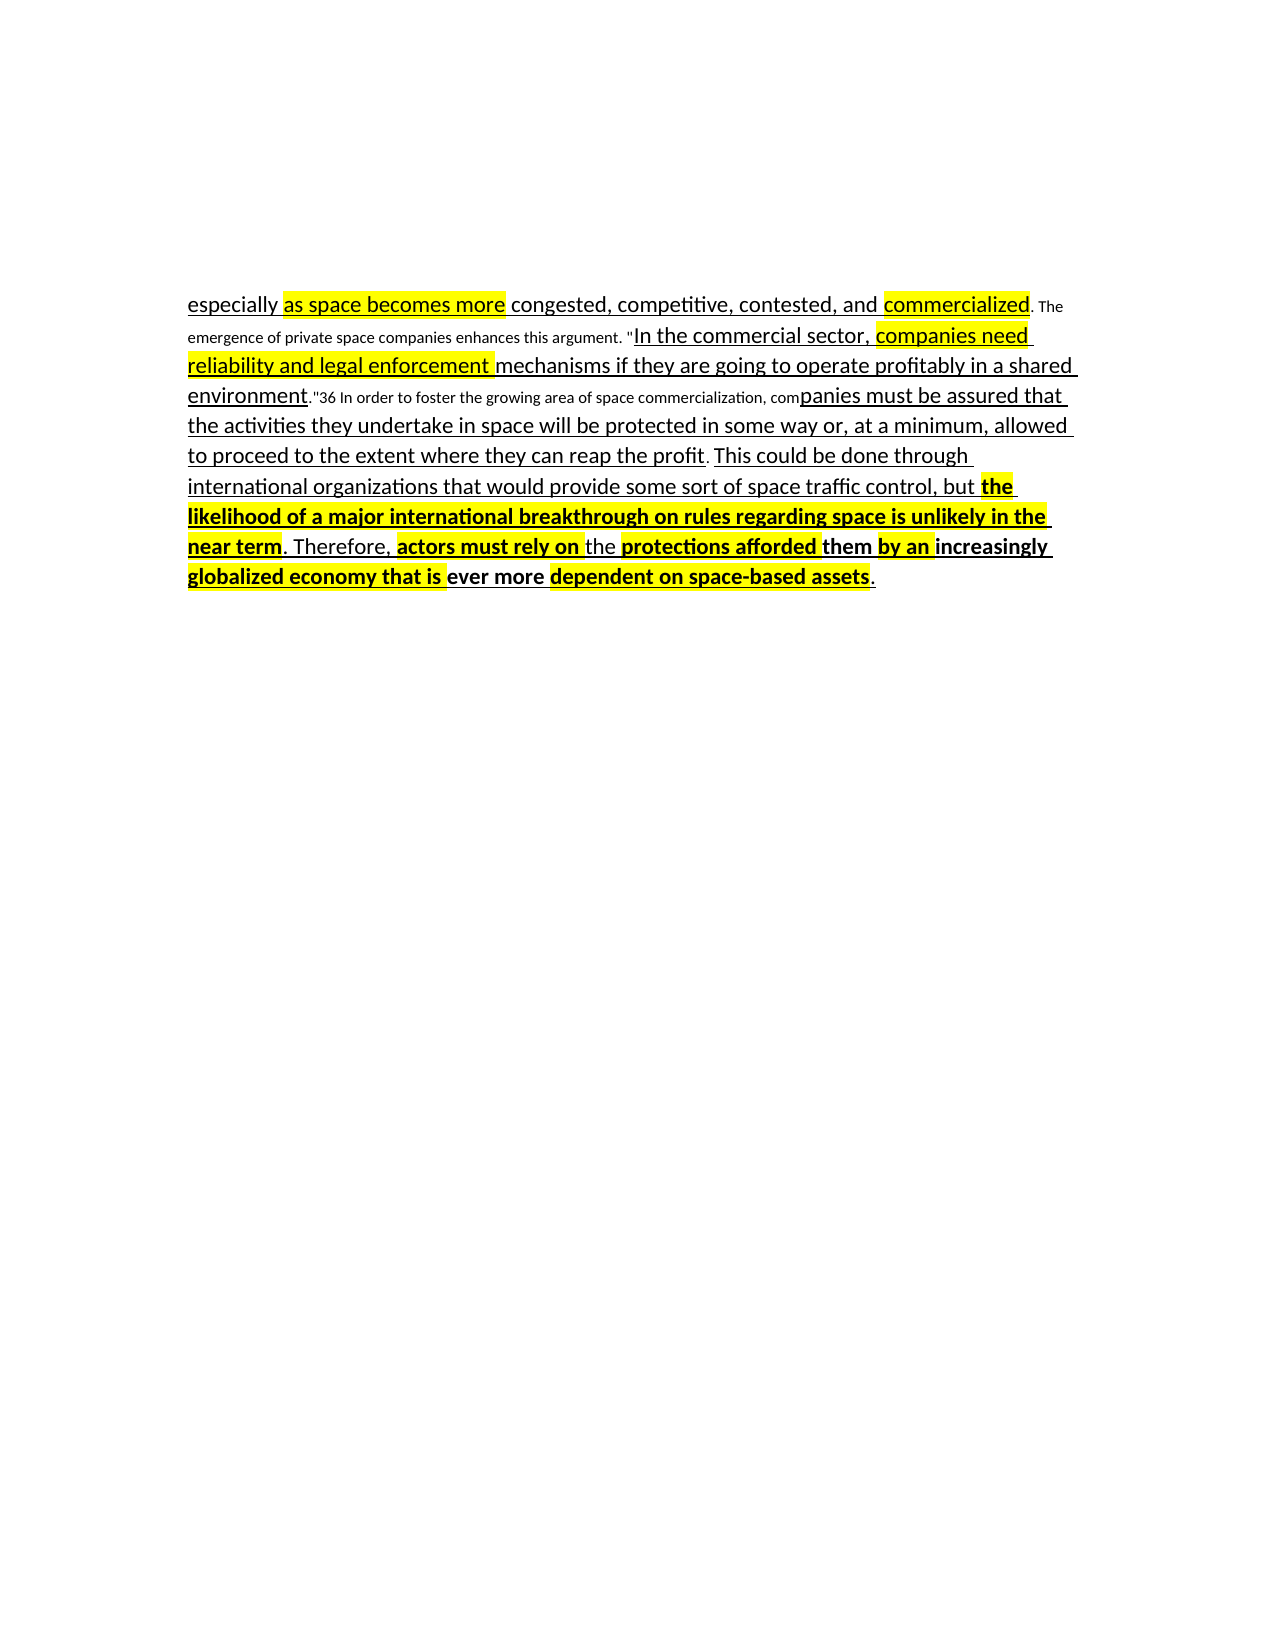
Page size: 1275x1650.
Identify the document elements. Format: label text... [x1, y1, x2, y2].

text especially as space becomes more congested, competitive, contested, and commercialized. The emergence of private space companies enhances this argument. "In the commercial sector, companies need reliability and legal enforcement mechanisms if they are going to operate profitably in a shared environment."36 In order to foster the growing area of space commercialization, companies must be assured that the activities they undertake in space will be protected in some way or, at a minimum, allowed to proceed to the extent where they can reap the profit. This could be done through international organizations that would provide some sort of space traffic control, but the likelihood of a major international breakthrough on rules regarding space is unlikely in the near term. Therefore, actors must rely on the protections afforded them by an increasingly globalized economy that is ever more dependent on space-based assets. [187, 291, 1087, 591]
